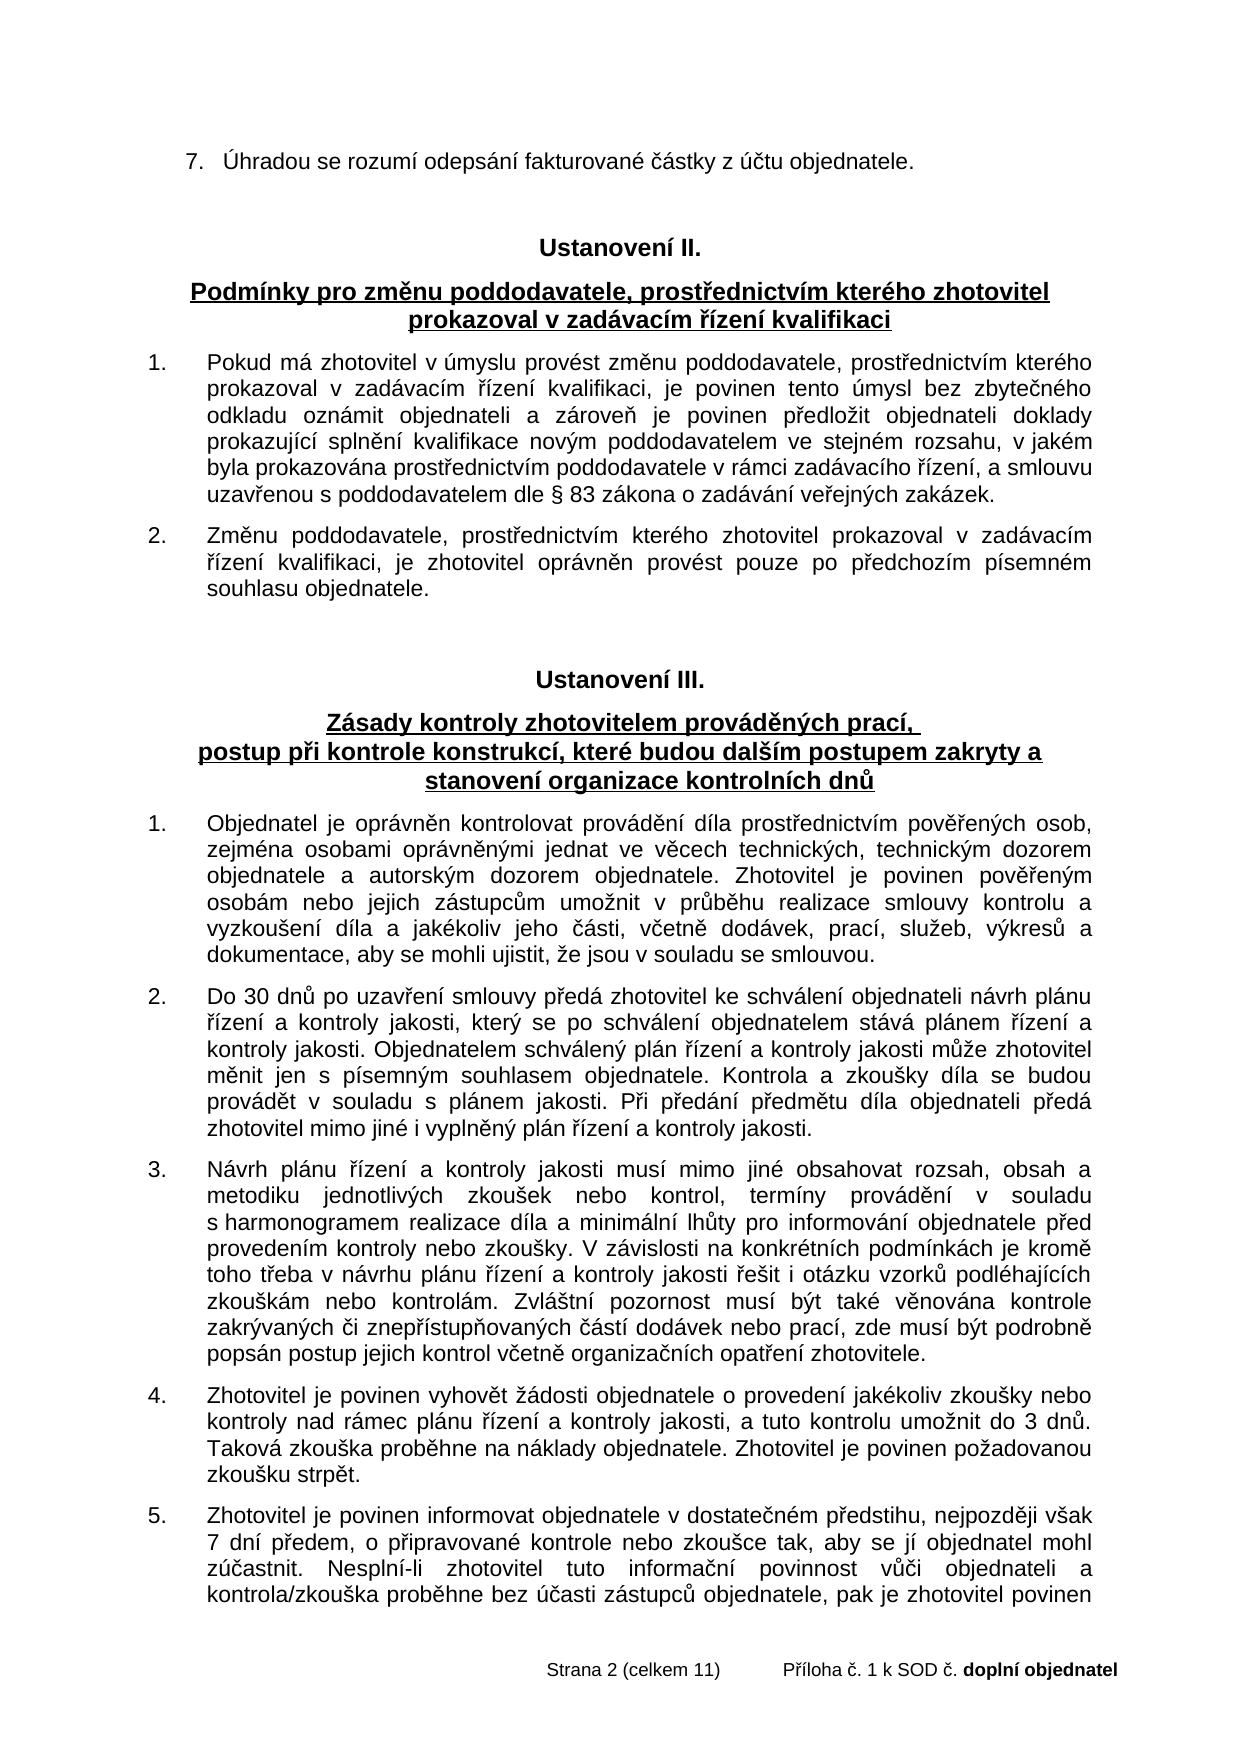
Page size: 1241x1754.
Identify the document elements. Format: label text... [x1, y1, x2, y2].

list Pokud má zhotovitel v úmyslu provést změnu poddodavatele, prostřednictvím kterého prokazoval v zadávacím řízení kvalifikaci, je povinen tento úmysl bez zbytečného odkladu oznámit objednateli a zároveň je povinen předložit objednateli doklady prokazující splnění kvalifikace novým poddodavatelem ve stejném rozsahu, v jakém byla prokazována prostřednictvím poddodavatele v rámci zadávacího řízení, a smlouvu uzavřenou s poddodavatelem dle § 83 zákona o zadávání veřejných zakázek. [148, 349, 1093, 507]
list Ustanovení II. [148, 233, 1093, 261]
list Návrh plánu řízení a kontroly jakosti musí mimo jiné obsahovat rozsah, obsah a metodiku jednotlivých zkoušek nebo kontrol, termíny provádění v souladu s harmonogramem realizace díla a minimální lhůty pro informování objednatele před provedením kontroly nebo zkoušky. V závislosti na konkrétních podmínkách je kromě toho třeba v návrhu plánu řízení a kontroly jakosti řešit i otázku vzorků podléhajících zkouškám nebo kontrolám. Zvláštní pozornost musí být také věnována kontrole zakrývaných či znepřístupňovaných částí dodávek nebo prací, zde musí být podrobně popsán postup jejich kontrol včetně organizačních opatření zhotovitele. [148, 1156, 1093, 1367]
list Do 30 dnů po uzavření smlouvy předá zhotovitel ke schválení objednateli návrh plánu řízení a kontroly jakosti, který se po schválení objednatelem stává plánem řízení a kontroly jakosti. Objednatelem schválený plán řízení a kontroly jakosti může zhotovitel měnit jen s písemným souhlasem objednatele. Kontrola a zkoušky díla se budou provádět v souladu s plánem jakosti. Při předání předmětu díla objednateli předá zhotovitel mimo jiné i vyplněný plán řízení a kontroly jakosti. [148, 983, 1093, 1141]
list Objednatel je oprávněn kontrolovat provádění díla prostřednictvím pověřených osob, zejména osobami oprávněnými jednat ve věcech technických, technickým dozorem objednatele a autorským dozorem objednatele. Zhotovitel je povinen pověřeným osobám nebo jejich zástupcům umožnit v průběhu realizace smlouvy kontrolu a vyzkoušení díla a jakékoliv jeho části, včetně dodávek, prací, služeb, výkresů a dokumentace, aby se mohli ujistit, že jsou v souladu se smlouvou. [148, 810, 1093, 968]
list Změnu poddodavatele, prostřednictvím kterého zhotovitel prokazoval v zadávacím řízení kvalifikaci, je zhotovitel oprávněn provést pouze po předchozím písemném souhlasu objednatele. [148, 522, 1093, 601]
list Zhotovitel je povinen vyhovět žádosti objednatele o provedení jakékoliv zkoušky nebo kontroly nad rámec plánu řízení a kontroly jakosti, a tuto kontrolu umožnit do 3 dnů. Taková zkouška proběhne na náklady objednatele. Zhotovitel je povinen požadovanou zkoušku strpět. [148, 1382, 1093, 1487]
text Podmínky pro změnu poddodavatele, prostřednictvím kterého zhotovitel prokazoval v zadávacím řízení kvalifikaci [148, 276, 1093, 334]
text Zásady kontroly zhotovitelem prováděných prací, [148, 708, 1093, 737]
list Úhradou se rozumí odepsání fakturované částky z účtu objednatele. [185, 148, 1095, 174]
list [148, 1502, 1093, 1608]
text postup při kontrole konstrukcí, které budou dalším postupem zakryty a stanovení organizace kontrolních dnů [148, 737, 1093, 795]
list Ustanovení III. [148, 665, 1093, 693]
